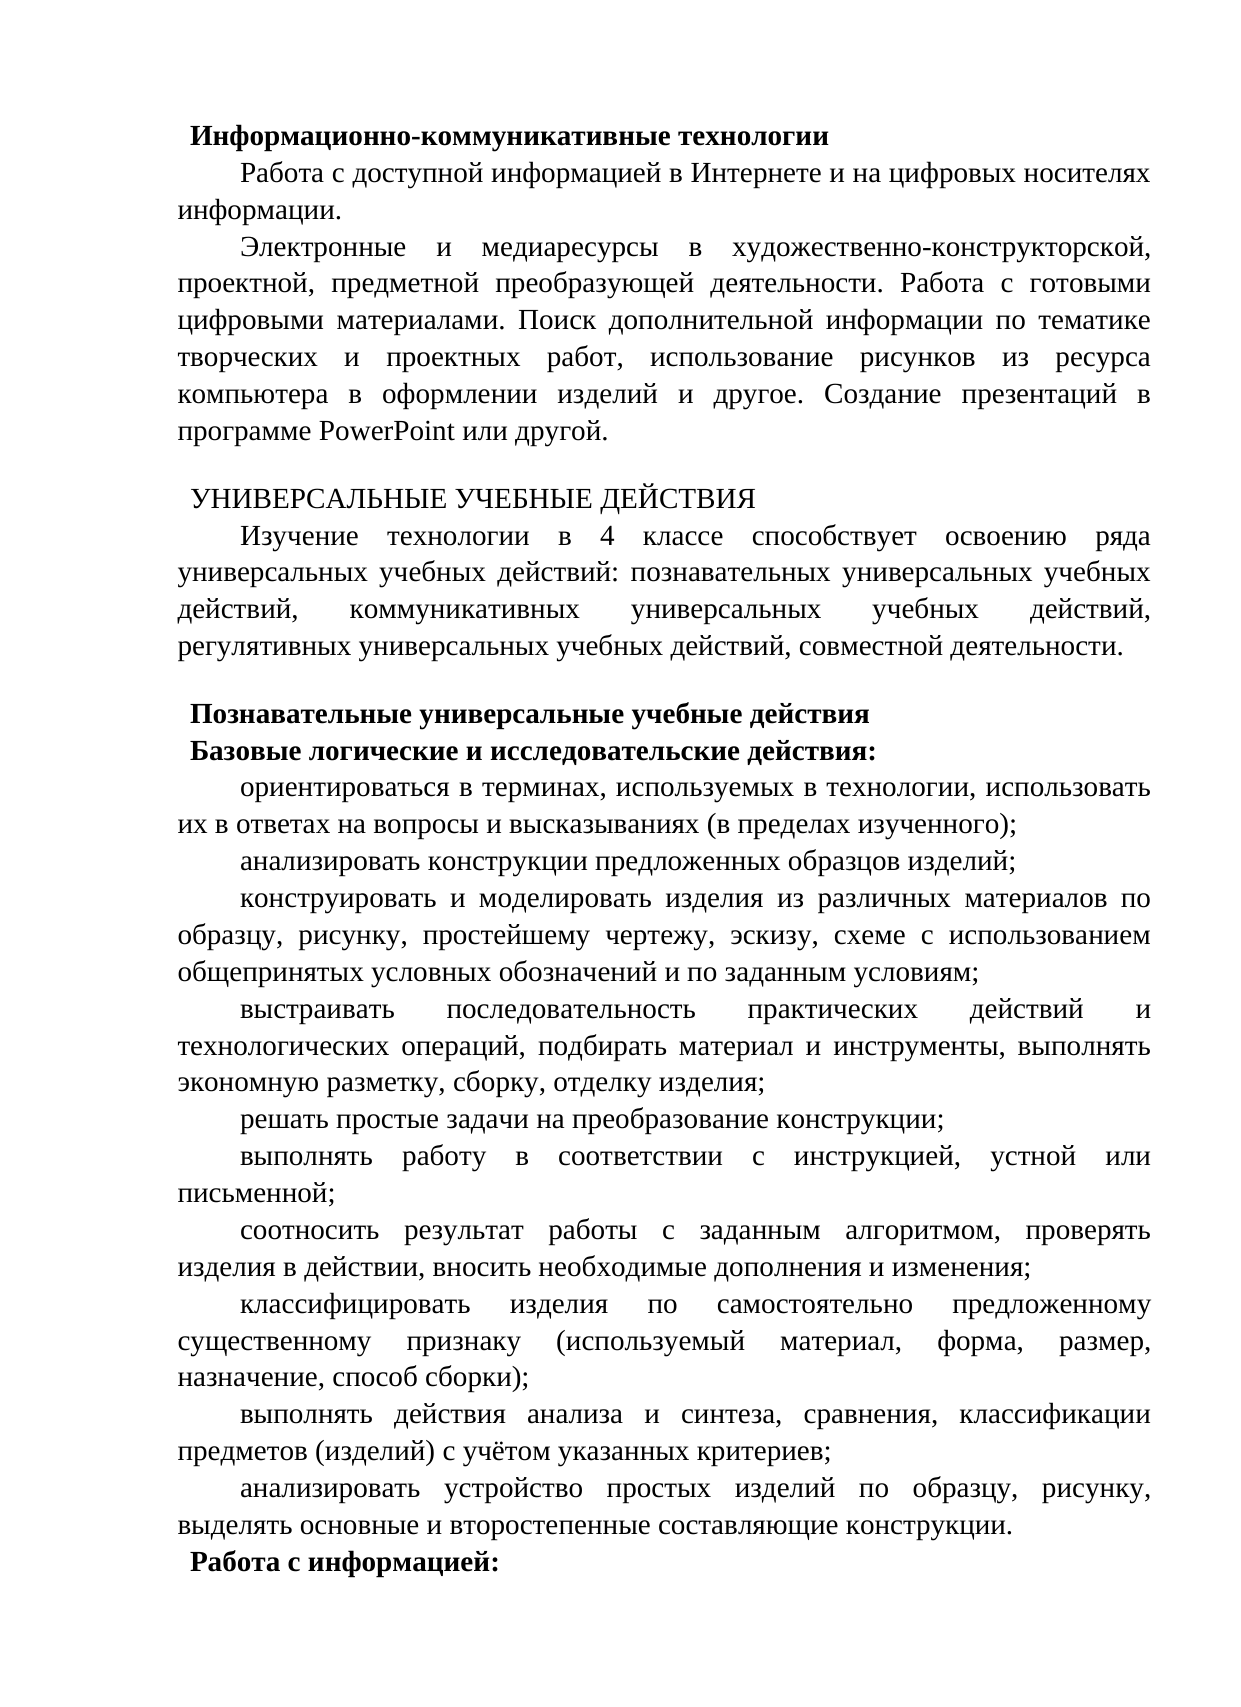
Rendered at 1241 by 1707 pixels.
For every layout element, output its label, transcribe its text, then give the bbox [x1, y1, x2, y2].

text конструировать и моделировать изделия из различных материалов по образцу, рисунку, простейшему чертежу, эскизу, схеме с использованием общепринятых условных обозначений и по заданным условиям; [177, 880, 1152, 987]
text Работа с доступной информацией в Интернете и на цифровых носителях информации. [177, 155, 1152, 225]
text ориентироваться в терминах, используемых в технологии, использовать их в ответах на вопросы и высказываниях (в пределах изученного); [177, 769, 1152, 840]
text анализировать устройство простых изделий по образцу, рисунку, выделять основные и второстепенные составляющие конструкции. [177, 1470, 1152, 1541]
text Работа с информацией: [190, 1544, 1152, 1577]
text Информационно-коммуникативные технологии [190, 118, 1152, 152]
text Познавательные универсальные учебные действия [190, 696, 1152, 729]
text решать простые задачи на преобразование конструкции; [177, 1101, 1152, 1135]
text выполнять работу в соответствии с инструкцией, устной или письменной; [177, 1138, 1152, 1209]
text Базовые логические и исследовательские действия: [190, 733, 1152, 766]
text классифицировать изделия по самостоятельно предложенному существенному признаку (используемый материал, форма, размер, назначение, способ сборки); [177, 1286, 1152, 1393]
text анализировать конструкции предложенных образцов изделий; [177, 843, 1152, 877]
text Электронные и медиаресурсы в художественно-конструкторской, проектной, предметной преобразующей деятельности. Работа с готовыми цифровыми материалами. Поиск дополнительной информации по тематике творческих и проектных работ, использование рисунков из ресурса компьютера в оформлении изделий и другое. Создание презентаций в программе PowerPoint или другой. [177, 229, 1152, 447]
text выполнять действия анализа и синтеза, сравнения, классификации предметов (изделий) с учётом указанных критериев; [177, 1396, 1152, 1467]
text выстраивать последовательность практических действий и технологических операций, подбирать материал и инструменты, выполнять экономную разметку, сборку, отделку изделия; [177, 991, 1152, 1098]
text Изучение технологии в 4 классе способствует освоению ряда универсальных учебных действий: познавательных универсальных учебных действий, коммуникативных универсальных учебных действий, регулятивных универсальных учебных действий, совместной деятельности. [177, 518, 1152, 662]
text соотносить результат работы с заданным алгоритмом, проверять изделия в действии, вносить необходимые дополнения и изменения; [177, 1212, 1152, 1282]
text УНИВЕРСАЛЬНЫЕ УЧЕБНЫЕ ДЕЙСТВИЯ [190, 481, 1152, 514]
